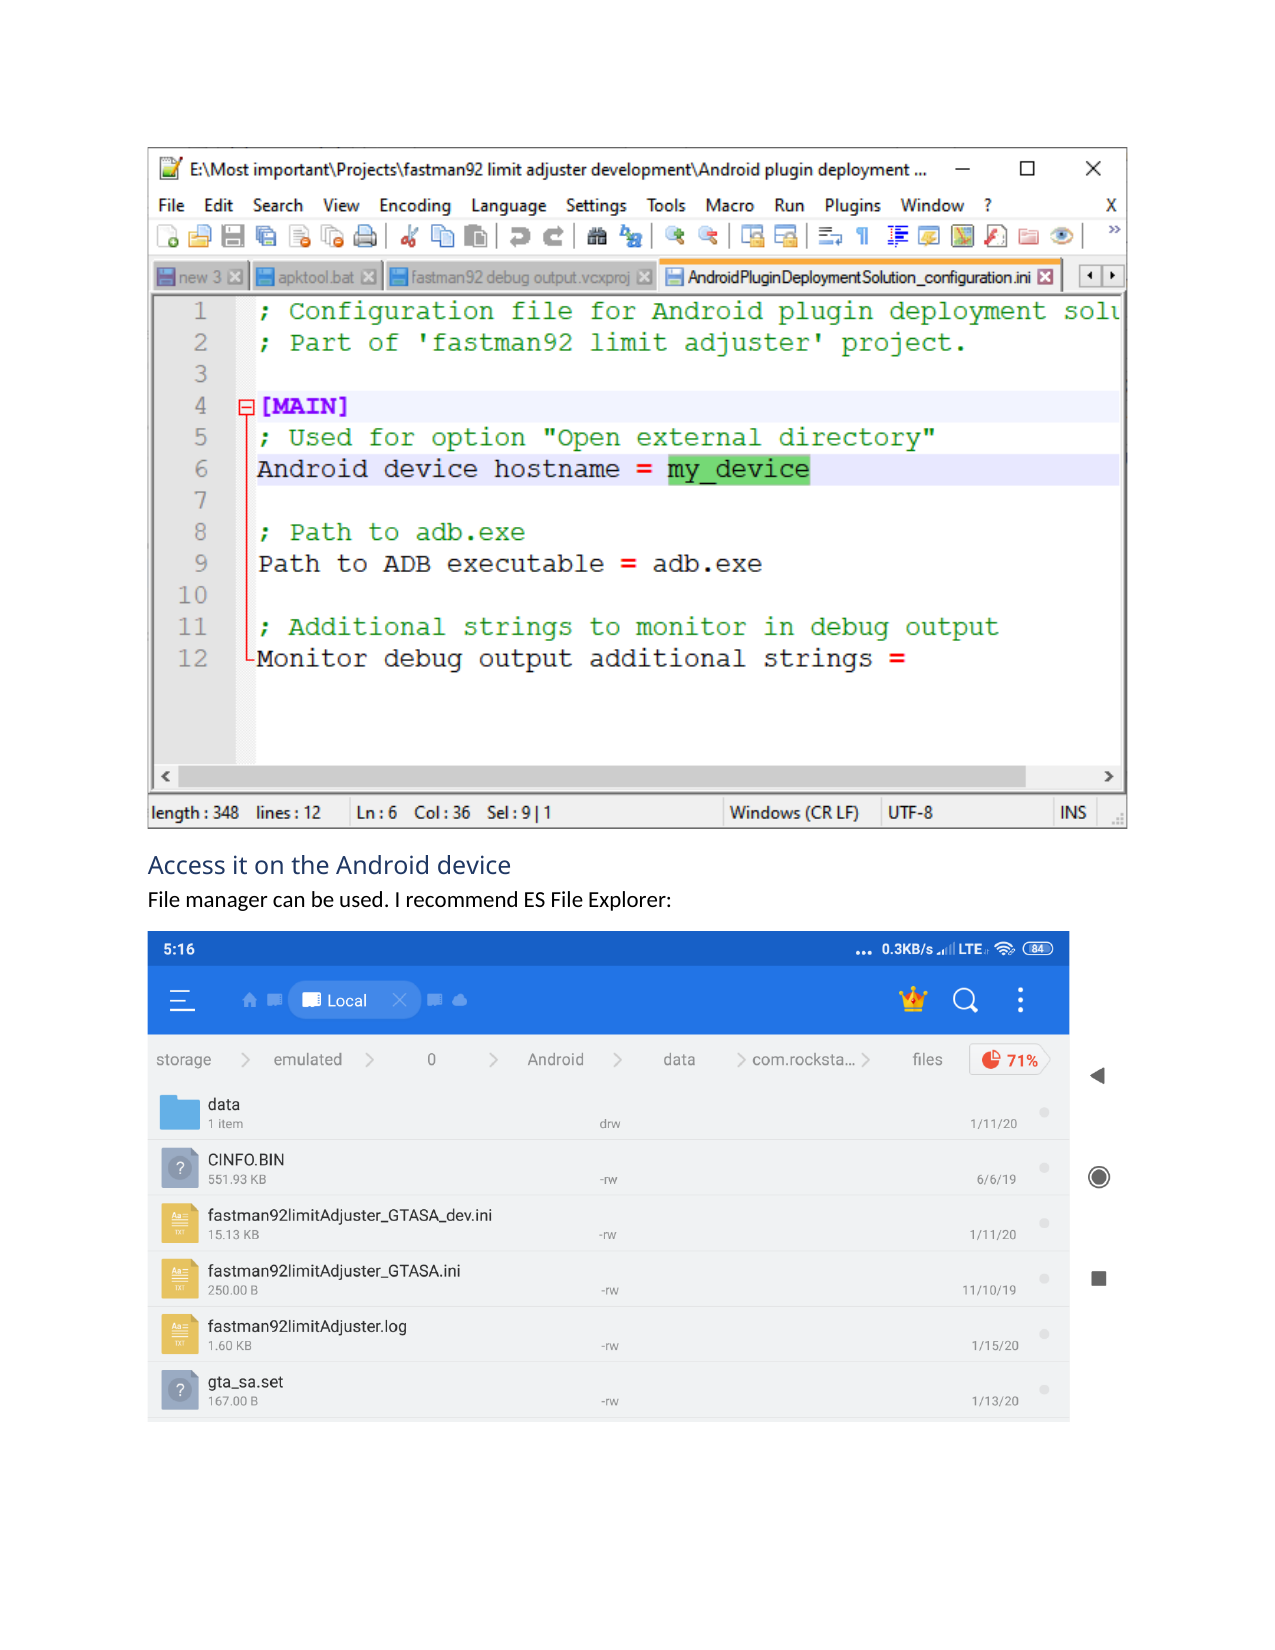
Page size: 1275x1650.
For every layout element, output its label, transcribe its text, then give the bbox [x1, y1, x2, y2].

picture [147, 931, 1128, 1422]
subtitle Access it on the Android device [148, 848, 1127, 882]
text File manager can be used. I recommend ES File Explorer: [148, 885, 1127, 913]
picture [147, 147, 1128, 829]
